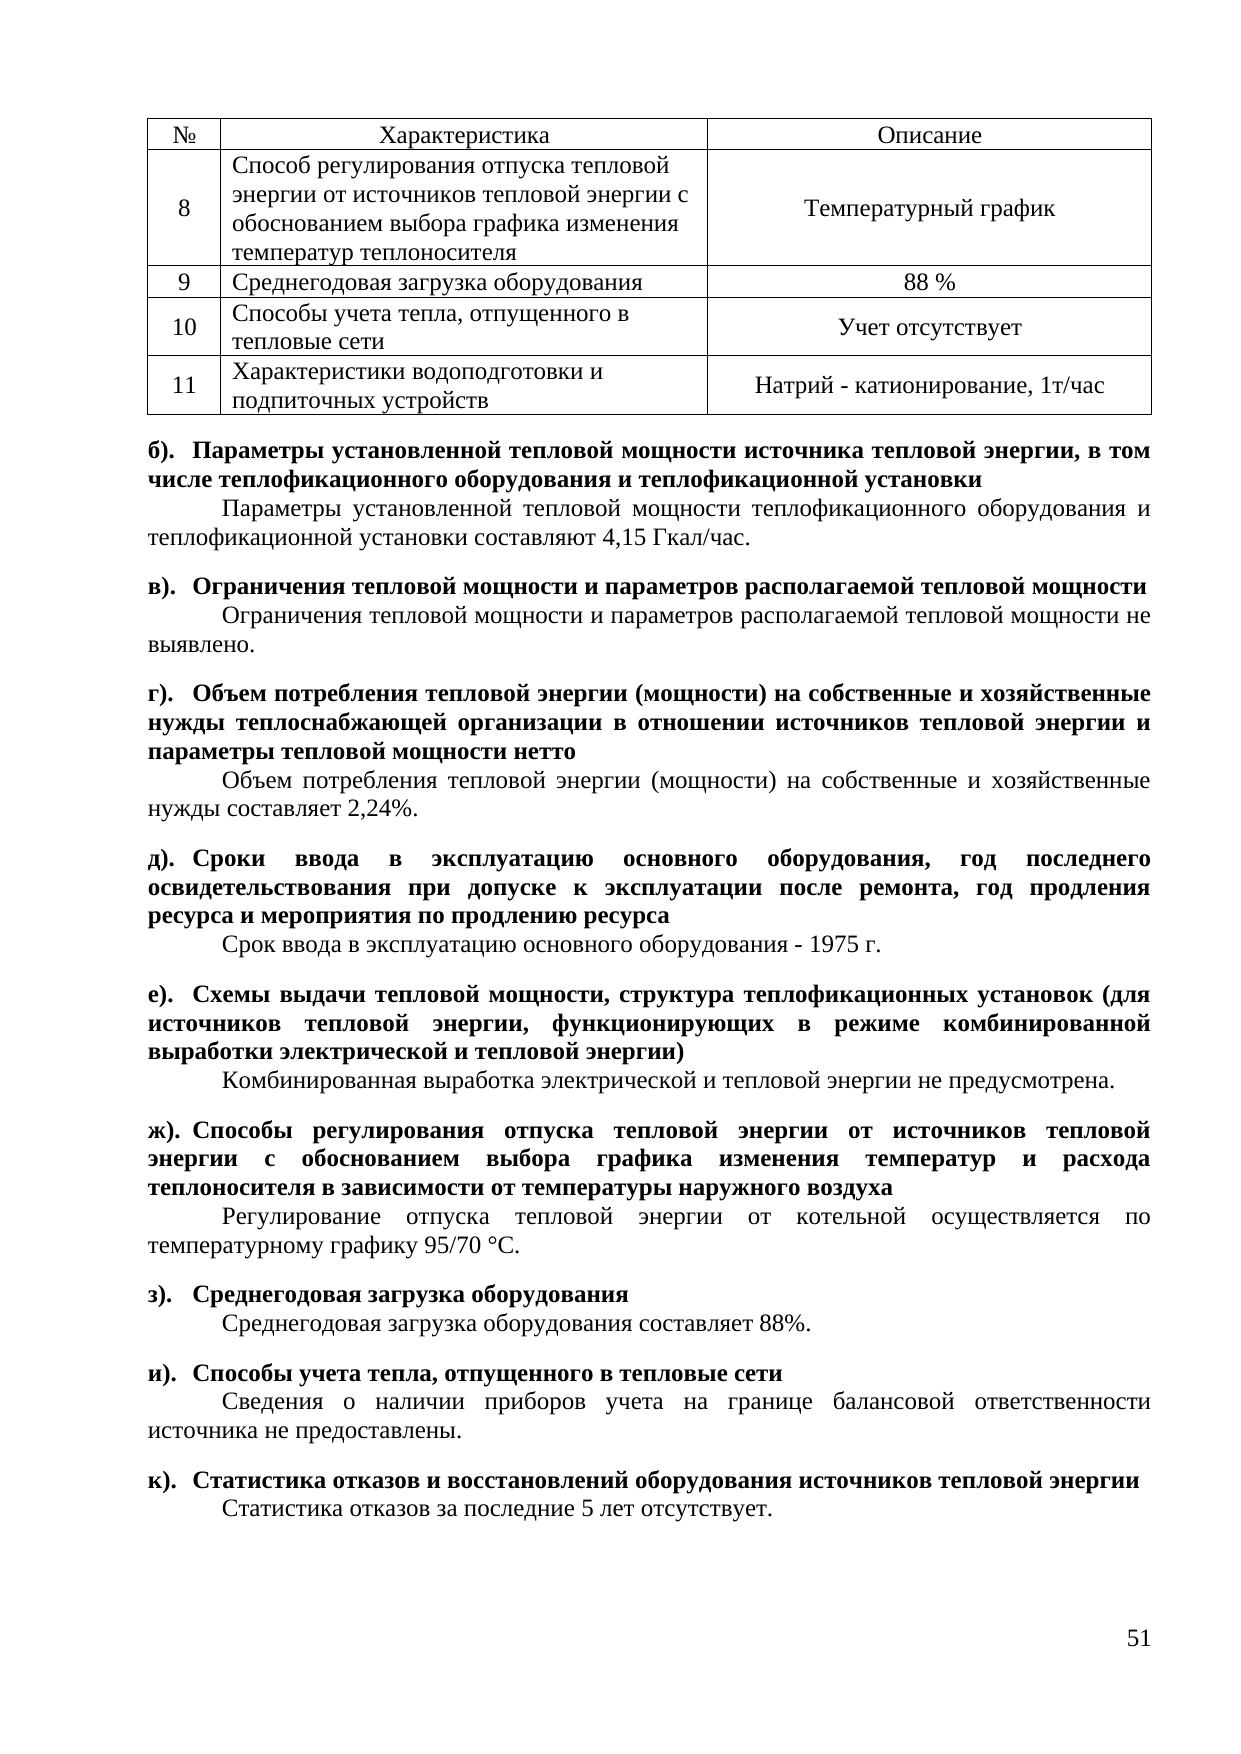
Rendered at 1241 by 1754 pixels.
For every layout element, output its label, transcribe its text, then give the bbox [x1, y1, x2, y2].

table_cell Способ регулирования отпуска тепловой энергии от источников тепловой энергии с обоснованием выбора графика изменения температур теплоносителя [221, 150, 707, 265]
table_cell Среднегодовая загрузка оборудования [221, 266, 707, 297]
subtitle Объем потребления тепловой энергии (мощности) на собственные и хозяйственные нужды теплоснабжающей организации в отношении источников тепловой энергии и параметры тепловой мощности нетто [148, 678, 1152, 765]
subtitle Статистика отказов и восстановлений оборудования источников тепловой энергии [148, 1465, 1152, 1493]
text Регулирование отпуска тепловой энергии от котельной осуществляется по температурному графику 95/70 °С. [148, 1201, 1152, 1258]
subtitle Параметры установленной тепловой мощности источника тепловой энергии, в том числе теплофикационного оборудования и теплофикационной установки [148, 436, 1152, 493]
table_header Описание [708, 119, 1151, 149]
table_cell 88 % [708, 266, 1151, 297]
subtitle Схемы выдачи тепловой мощности, структура теплофикационных установок (для источников тепловой энергии, функционирующих в режиме комбинированной выработки электрической и тепловой энергии) [148, 979, 1152, 1065]
table_cell Учет отсутствует [708, 298, 1151, 355]
table_header Характеристика [221, 119, 707, 149]
text Статистика отказов за последние 5 лет отсутствует. [148, 1493, 1152, 1522]
text Ограничения тепловой мощности и параметров располагаемой тепловой мощности не выявлено. [148, 600, 1152, 658]
table_cell Характеристики водоподготовки и подпиточных устройств [221, 356, 707, 414]
table_header № [148, 119, 220, 149]
subtitle Сроки ввода в эксплуатацию основного оборудования, год последнего освидетельствования при допуске к эксплуатации после ремонта, год продления ресурса и мероприятия по продлению ресурса [148, 843, 1152, 929]
subtitle Способы регулирования отпуска тепловой энергии от источников тепловой энергии с обоснованием выбора графика изменения температур и расхода теплоносителя в зависимости от температуры наружного воздуха [148, 1115, 1152, 1201]
table_cell Способы учета тепла, отпущенного в тепловые сети [221, 298, 707, 355]
text Сведения о наличии приборов учета на границе балансовой ответственности источника не предоставлены. [148, 1386, 1152, 1444]
table_cell 10 [148, 298, 220, 355]
table_cell 8 [148, 150, 220, 265]
text Параметры установленной тепловой мощности теплофикационного оборудования и теплофикационной установки составляют 4,15 Гкал/час. [148, 493, 1152, 551]
subtitle Способы учета тепла, отпущенного в тепловые сети [148, 1358, 1152, 1386]
table_cell 9 [148, 266, 220, 297]
table_cell Натрий - катионирование, 1т/час [708, 356, 1151, 414]
subtitle Среднегодовая загрузка оборудования [148, 1279, 1152, 1308]
text Комбинированная выработка электрической и тепловой энергии не предусмотрена. [148, 1065, 1152, 1094]
subtitle Ограничения тепловой мощности и параметров располагаемой тепловой мощности [148, 571, 1152, 600]
text Срок ввода в эксплуатацию основного оборудования - 1975 г. [148, 929, 1152, 958]
table_cell 11 [148, 356, 220, 414]
text Среднегодовая загрузка оборудования составляет 88%. [148, 1308, 1152, 1337]
text Объем потребления тепловой энергии (мощности) на собственные и хозяйственные нужды составляет 2,24%. [148, 765, 1152, 822]
table_cell Температурный график [708, 150, 1151, 265]
